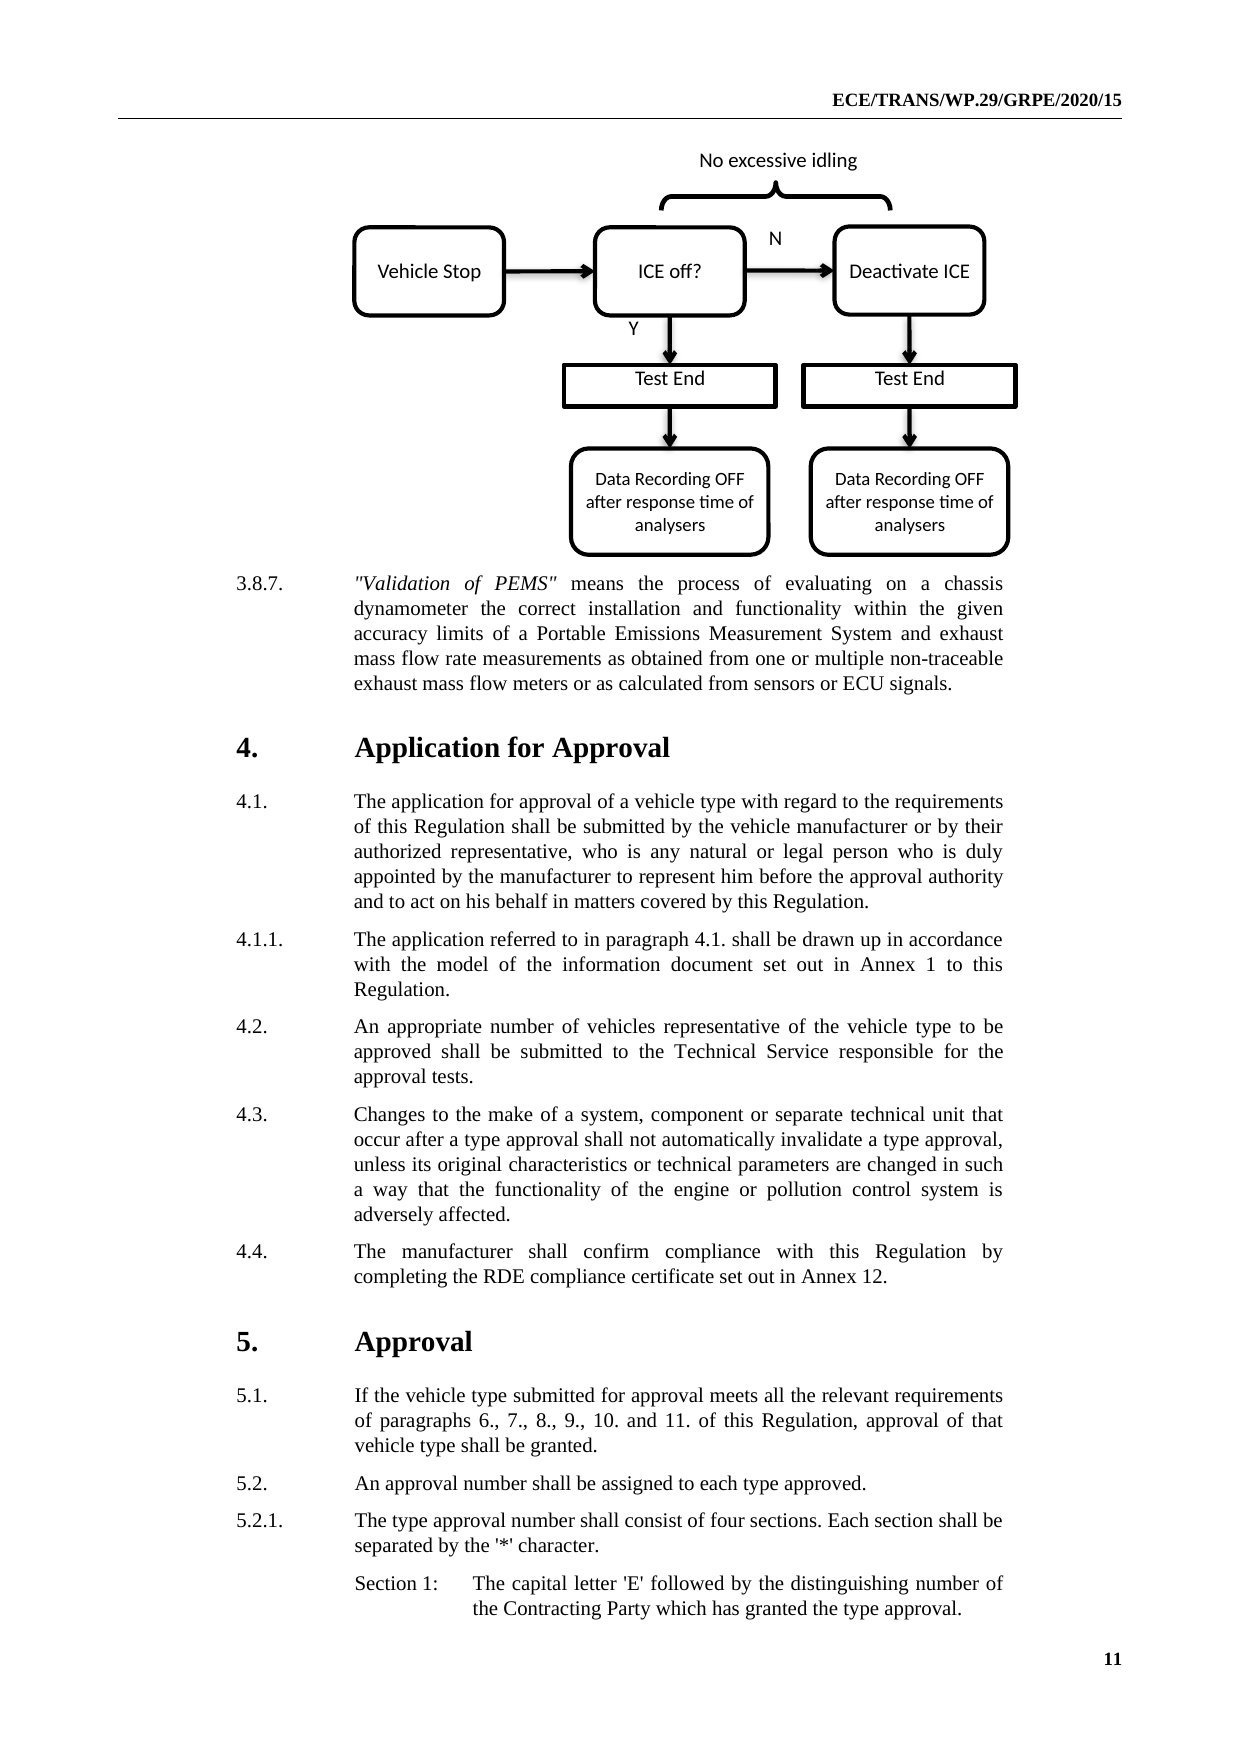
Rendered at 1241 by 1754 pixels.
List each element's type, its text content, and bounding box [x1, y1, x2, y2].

text 4.1. The application for approval of a vehicle type with regard to the requirements of this Regulation shall be submitted by the vehicle manufacturer or by their authorized representative, who is any natural or legal person who is duly appointed by the manufacturer to represent him before the approval authority and to act on his behalf in matters covered by this Regulation. [236, 788, 1004, 913]
text 5.2.1. The type approval number shall consist of four sections. Each section shall be separated by the '*' character. [236, 1507, 1004, 1557]
text 4.1.1. The application referred to in paragraph 4.1. shall be drawn up in accordance with the model of the information document set out in Annex 1 to this Regulation. [236, 926, 1004, 1001]
text 4.4. The manufacturer shall confirm compliance with this Regulation by completing the RDE compliance certificate set out in Annex 12. [236, 1238, 1004, 1288]
text 4.3. Changes to the make of a system, component or separate technical unit that occur after a type approval shall not automatically invalidate a type approval, unless its original characteristics or technical parameters are changed in such a way that the functionality of the engine or pollution control system is adversely affected. [236, 1101, 1004, 1226]
text 5. Approval [118, 1326, 1004, 1357]
text Section 1: The capital letter 'E' followed by the distinguishing number of the Contracting Party which has granted the type approval. [354, 1570, 1004, 1620]
text 4. Application for Approval [118, 732, 1004, 763]
text 4.2. An appropriate number of vehicles representative of the vehicle type to be approved shall be submitted to the Technical Service responsible for the approval tests. [236, 1013, 1004, 1088]
text 5.2. An approval number shall be assigned to each type approved. [236, 1470, 1004, 1495]
text 3.8.7. "Validation of PEMS" means the process of evaluating on a chassis dynamometer the correct installation and functionality within the given accuracy limits of a Portable Emissions Measurement System and exhaust mass flow rate measurements as obtained from one or multiple non-traceable exhaust mass flow meters or as calculated from sensors or ECU signals. [236, 570, 1004, 695]
text 5.1. If the vehicle type submitted for approval meets all the relevant requirements of paragraphs 6., 7., 8., 9., 10. and 11. of this Regulation, approval of that vehicle type shall be granted. [236, 1382, 1004, 1457]
